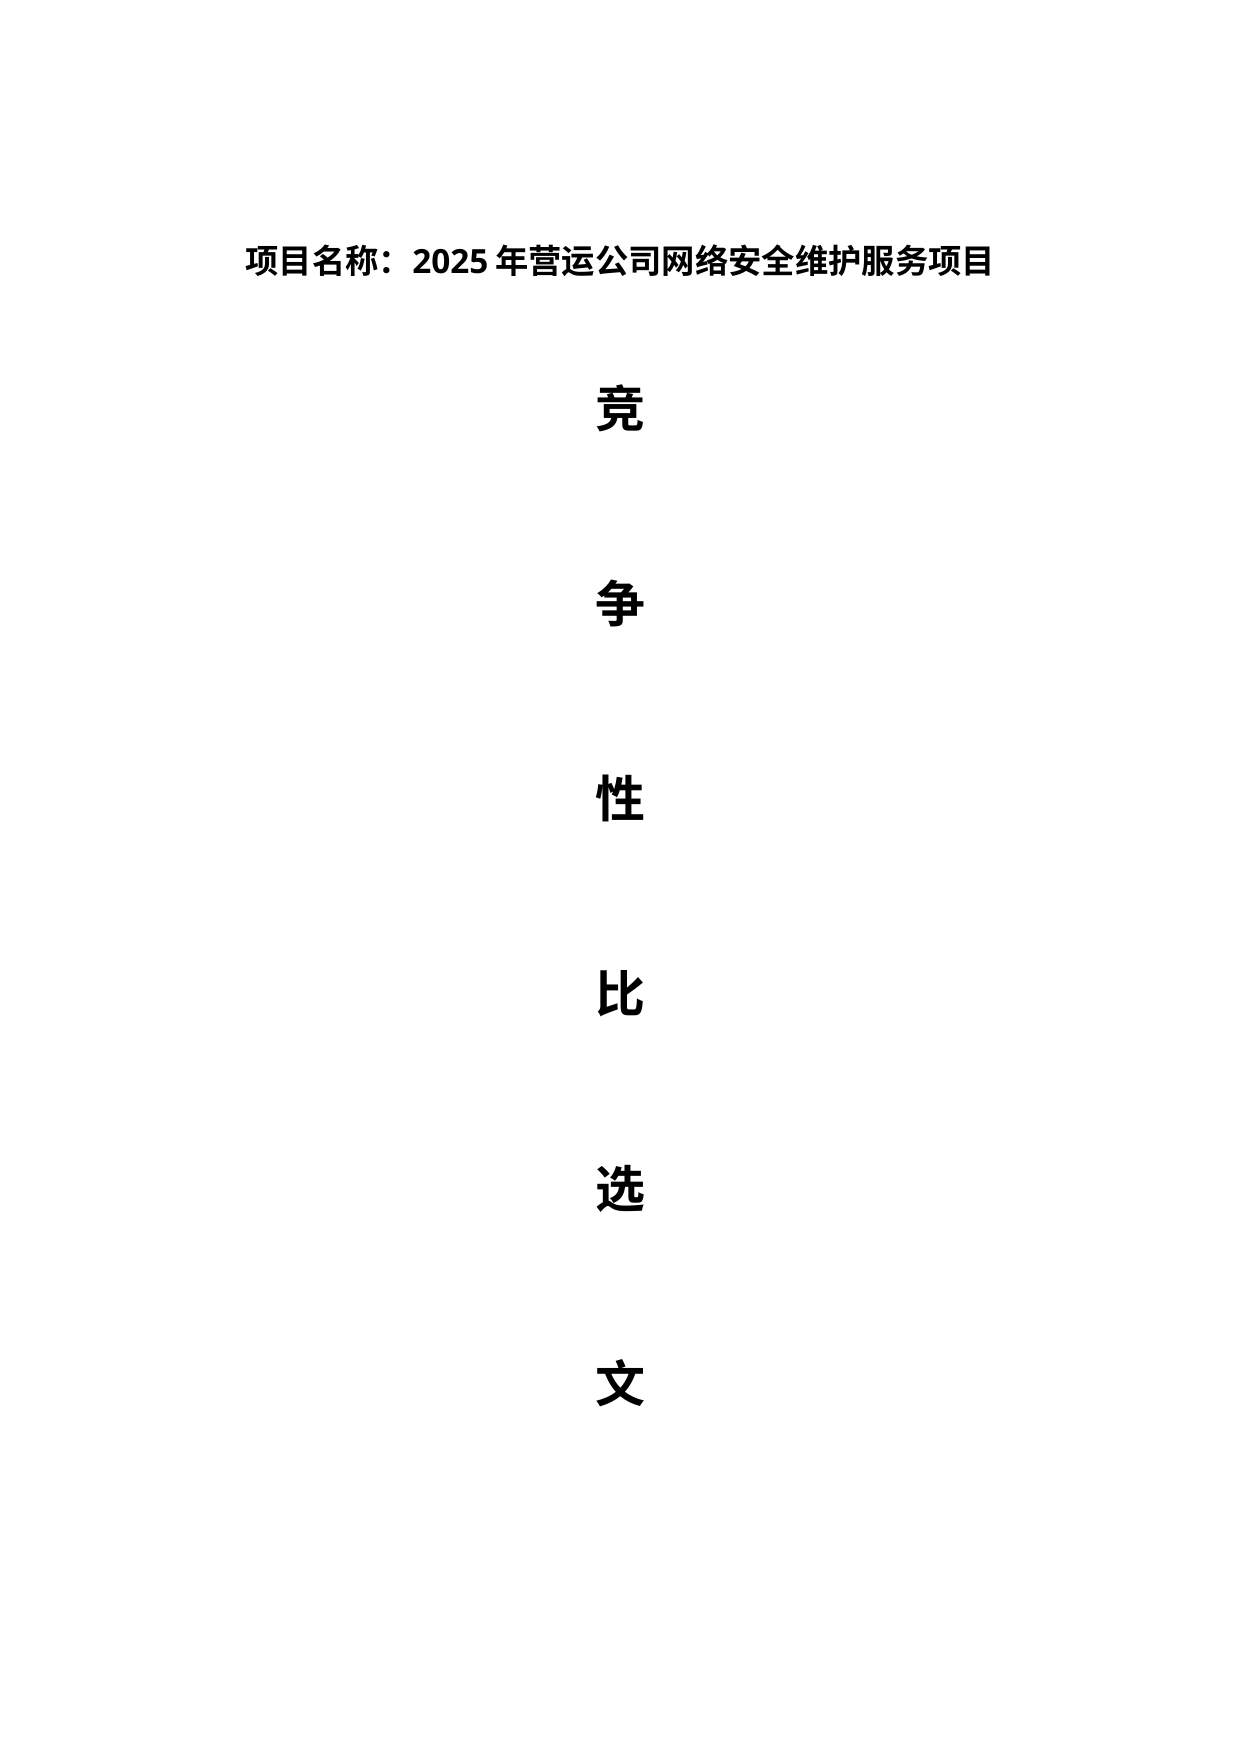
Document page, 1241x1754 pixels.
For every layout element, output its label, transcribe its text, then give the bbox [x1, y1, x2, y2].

text 比 [118, 942, 1122, 1039]
text 竞 [118, 357, 1122, 454]
text 性 [118, 747, 1122, 844]
text 文 [118, 1332, 1122, 1429]
text 选 [118, 1137, 1122, 1234]
text 项目名称：2025年营运公司网络安全维护服务项目 [118, 227, 1122, 292]
text 争 [118, 552, 1122, 649]
